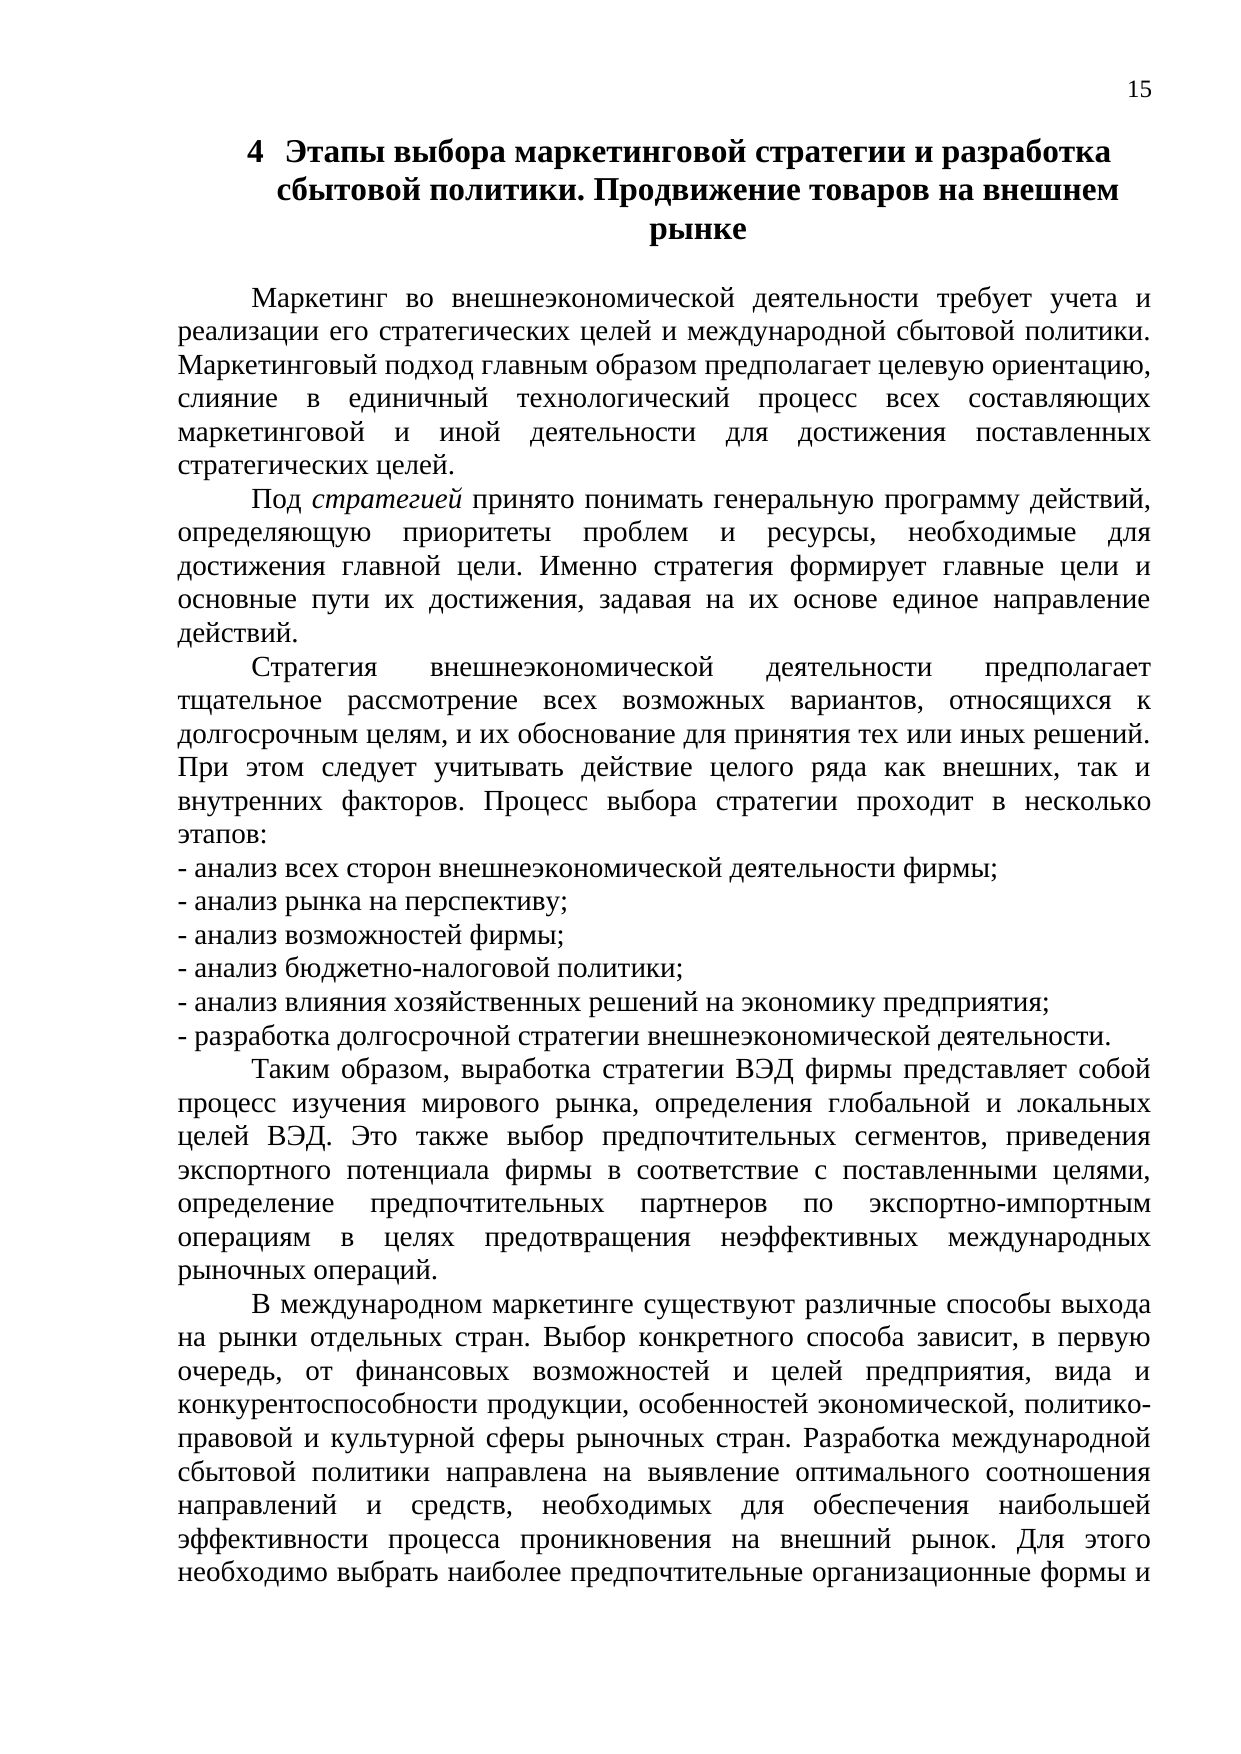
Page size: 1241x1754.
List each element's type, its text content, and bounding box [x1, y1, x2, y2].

text Маркетинг во внешнеэкономической деятельности требует учета и реализации его стратегических целей и международной сбытовой политики. Маркетинговый подход главным образом предполагает целевую ориентацию, слияние в единичный технологический процесс всех составляющих маркетинговой и иной деятельности для достижения поставленных стратегических целей. [177, 280, 1152, 481]
text Таким образом, выработка стратегии ВЭД фирмы представляет собой процесс изучения мирового рынка, определения глобальной и локальных целей ВЭД. Это также выбор предпочтительных сегментов, приведения экспортного потенциала фирмы в соответствие с поставленными целями, определение предпочтительных партнеров по экспортно-импортным операциям в целях предотвращения неэффективных международных рыночных операций. [177, 1051, 1152, 1286]
text - анализ влияния хозяйственных решений на экономику предприятия; [177, 984, 1152, 1018]
text - анализ рынка на перспективу; [177, 883, 1152, 917]
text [177, 1286, 1152, 1588]
text - анализ всех сторон внешнеэкономической деятельности фирмы; [177, 850, 1152, 883]
text - анализ бюджетно-налоговой политики; [177, 951, 1152, 984]
text Под стратегией принято понимать генеральную программу действий, определяющую приоритеты проблем и ресурсы, необходимые для достижения главной цели. Именно стратегия формирует главные цели и основные пути их достижения, задавая на их основе единое направление действий. [177, 481, 1152, 649]
text - разработка долгосрочной стратегии внешнеэкономической деятельности. [177, 1018, 1152, 1051]
text Стратегия внешнеэкономической деятельности предполагает тщательное рассмотрение всех возможных вариантов, относящихся к долгосрочным целям, и их обоснование для принятия тех или иных решений. При этом следует учитывать действие целого ряда как внешних, так и внутренних факторов. Процесс выбора стратегии проходит в несколько этапов: [177, 649, 1152, 850]
text - анализ возможностей фирмы; [177, 917, 1152, 951]
list Этапы выбора маркетинговой стратегии и разработка сбытовой политики. Продвижение товаров на внешнем рынке [207, 131, 1152, 246]
